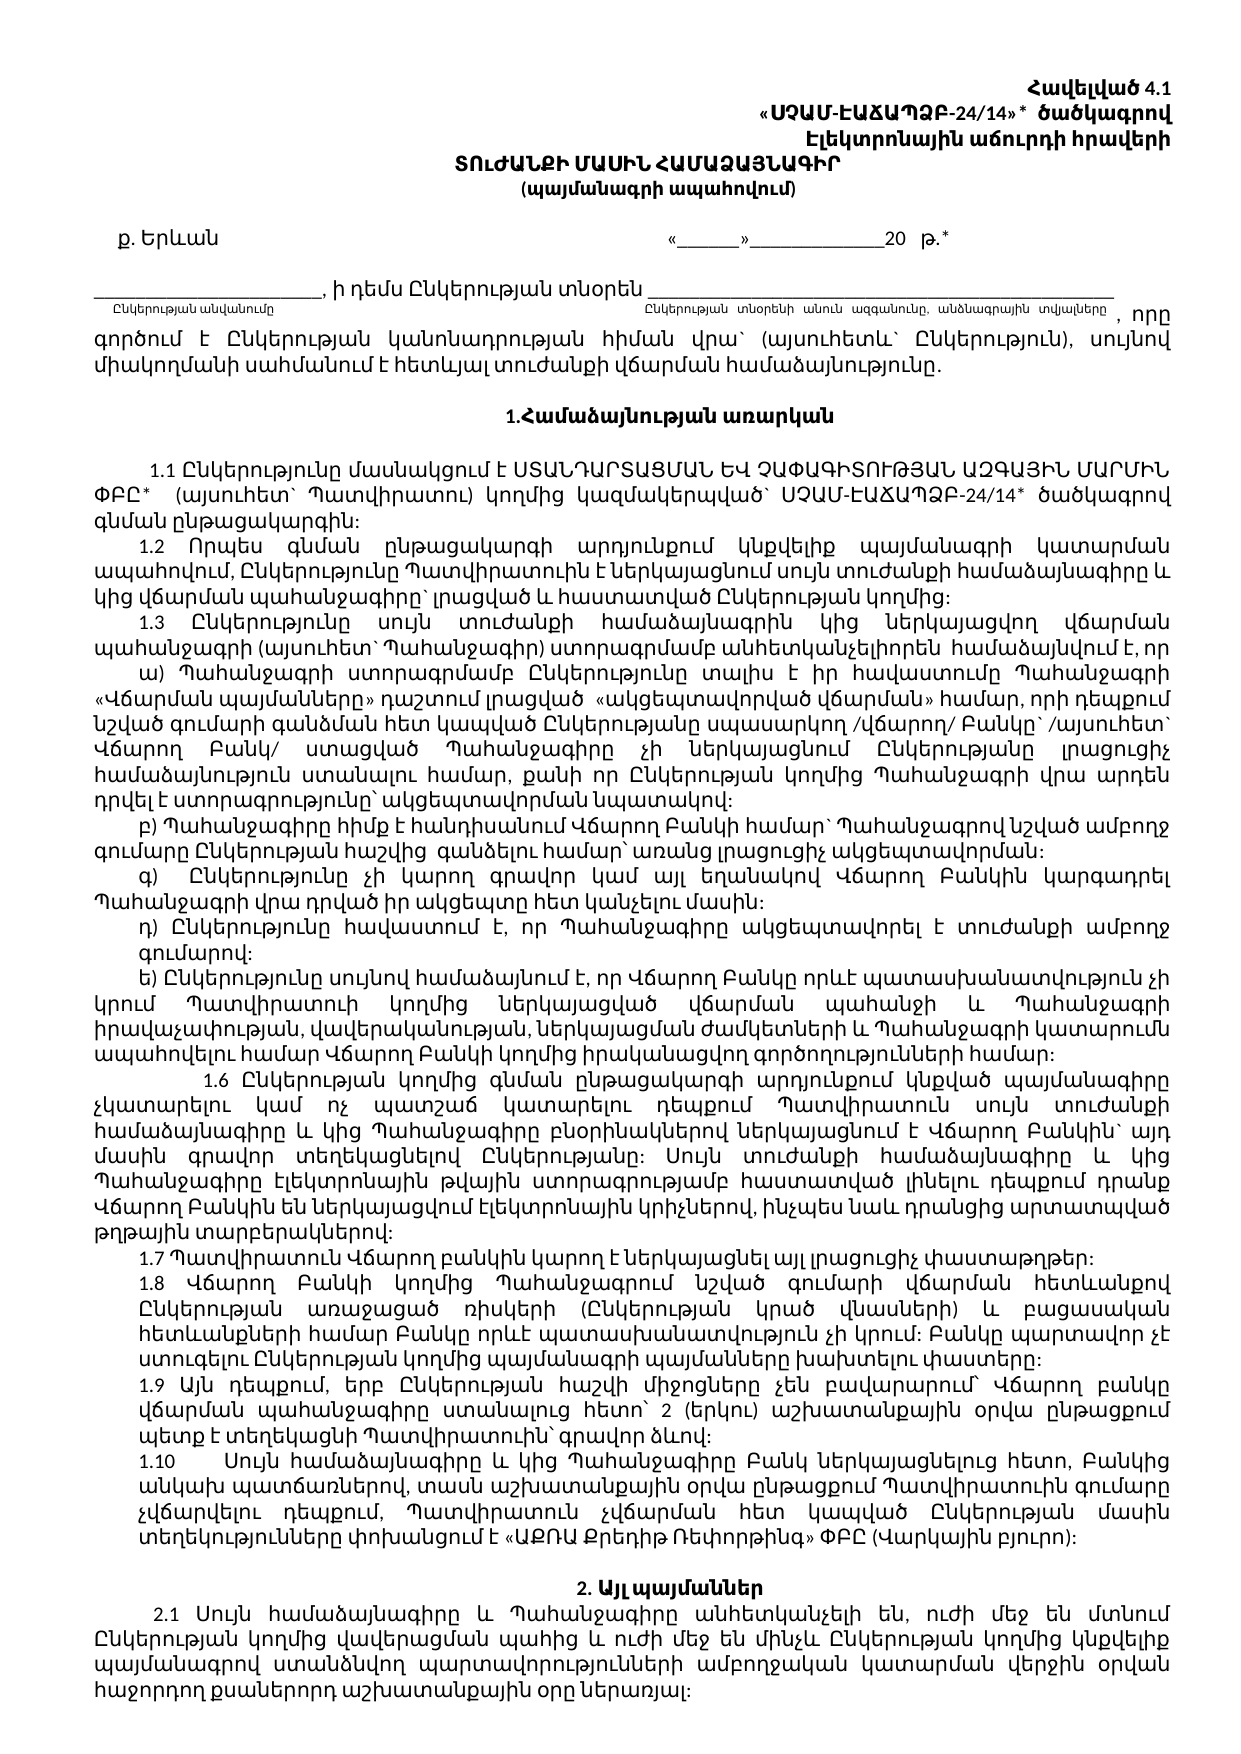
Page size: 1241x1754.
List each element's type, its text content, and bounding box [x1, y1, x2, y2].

text 1.10 Սույն համաձայնագիրը և կից Պահանջագիրը Բանկ ներկայացնելուց հետո, Բանկից անկախ պատճառներով, տասն աշխատանքային օրվա ընթացքում Պատվիրատուին գումարը չվճարվելու դեպքում, Պատվիրատուն չվճարման հետ կապված Ընկերության մասին տեղեկությունները փոխանցում է «ԱՔՌԱ Քրեդիթ Ռեփորթինգ» ՓԲԸ (Վարկային բյուրո): [138, 1448, 1171, 1550]
text ե) Ընկերությունը սույնով համաձայնում է, որ Վճարող Բանկը որևէ պատասխանատվություն չի կրում Պատվիրատուի կողմից ներկայացված վճարման պահանջի և Պահանջագրի իրավաչափության, վավերականության, ներկայացման ժամկետների և Պահանջագրի կատարումն ապահովելու համար Վճարող Բանկի կողմից իրականացվող գործողությունների համար: [94, 965, 1171, 1067]
text դ) Ընկերությունը հավաստում է, որ Պահանջագիրը ակցեպտավորել է տուժանքի ամբողջ գումարով: [138, 914, 1171, 965]
text Ընկերության անվանումը Ընկերության տնօրենի անուն ազգանունը, անձնագրային տվյալները , որը գործում է Ընկերության կանոնադրության հիման վրա` (այսուհետև` Ընկերություն), սույնով միակողմանի սահմանում է հետևյալ տուժանքի վճարման համաձայնությունը. [94, 301, 1171, 377]
text Էլեկտրոնային աճուրդի հրավերի [94, 126, 1171, 151]
text 1.3 Ընկերությունը սույն տուժանքի համաձայնագրին կից ներկայացվող վճարման պահանջագրի (այսուհետ` Պահանջագիր) ստորագրմամբ անհետկանչելիորեն համաձայնվում է, որ [94, 609, 1171, 660]
text 2.1 Սույն համաձայնագիրը և Պահանջագիրը անհետկանչելի են, ուժի մեջ են մտնում Ընկերության կողմից վավերացման պահից և ուժի մեջ են մինչև Ընկերության կողմից կնքվելիք պայմանագրով ստանձնվող պարտավորությունների ամբողջական կատարման վերջին օրվան հաջորդող քսաներորդ աշխատանքային օրը ներառյալ: [94, 1601, 1171, 1702]
text բ) Պահանջագիրը հիմք է հանդիսանում Վճարող Բանկի համար` Պահանջագրով նշված ամբողջ գումարը Ընկերության հաշվից գանձելու համար՝ առանց լրացուցիչ ակցեպտավորման: [94, 813, 1171, 864]
text 1.Համաձայնության առարկան [169, 403, 1171, 428]
text ա) Պահանջագրի ստորագրմամբ Ընկերությունը տալիս է իր հավաստումը Պահանջագրի «Վճարման պայմանները» դաշտում լրացված «ակցեպտավորված վճարման» համար, որի դեպքում նշված գումարի գանձման հետ կապված Ընկերությանը սպասարկող /վճարող/ Բանկը` /այսուհետ` Վճարող Բանկ/ ստացված Պահանջագիրը չի ներկայացնում Ընկերությանը լրացուցիչ համաձայնություն ստանալու համար, քանի որ Ընկերության կողմից Պահանջագրի վրա արդեն դրվել է ստորագրությունը՝ ակցեպտավորման նպատակով: [94, 660, 1171, 813]
text գ) Ընկերությունը չի կարող գրավոր կամ այլ եղանակով Վճարող Բանկին կարգադրել Պահանջագրի վրա դրված իր ակցեպտը հետ կանչելու մասին: [94, 864, 1171, 914]
text «ՍՉԱՄ-ԷԱՃԱՊՁԲ-24/14»* ծածկագրով [94, 100, 1171, 126]
text Հավելված 4.1 [94, 75, 1171, 100]
text 1.2 Որպես գնման ընթացակարգի արդյունքում կնքվելիք պայմանագրի կատարման ապահովում, Ընկերությունը Պատվիրատուին է ներկայացնում սույն տուժանքի համաձայնագիրը և կից վճարման պահանջագիրը` լրացված և հաստատված Ընկերության կողմից: [94, 533, 1171, 609]
text 1.1 Ընկերությունը մասնակցում է ՍՏԱՆԴԱՐՏԱՑՄԱՆ ԵՎ ՉԱՓԱԳԻՏՈՒԹՅԱՆ ԱԶԳԱՅԻՆ ՄԱՐՄԻՆ ՓԲԸ* (այսուհետ` Պատվիրատու) կողմից կազմակերպված` ՍՉԱՄ-ԷԱՃԱՊՁԲ-24/14* ծածկագրով գնման ընթացակարգին: [94, 457, 1171, 533]
text ք. Երևան «______»_____________20 թ.* [94, 225, 1171, 250]
text ______________________, ի դեմս Ընկերության տնօրեն _____________________________________________ [94, 276, 1171, 301]
text 2. Այլ պայմաններ [169, 1575, 1171, 1601]
text 1.6 Ընկերության կողմից գնման ընթացակարգի արդյունքում կնքված պայմանագիրը չկատարելու կամ ոչ պատշաճ կատարելու դեպքում Պատվիրատուն սույն տուժանքի համաձայնագիրը և կից Պահանջագիրը բնօրինակներով ներկայացնում է Վճարող Բանկին` այդ մասին գրավոր տեղեկացնելով Ընկերությանը: Սույն տուժանքի համաձայնագիրը և կից Պահանջագիրը էլեկտրոնային թվային ստորագրությամբ հաստատված լինելու դեպքում դրանք Վճարող Բանկին են ներկայացվում էլեկտրոնային կրիչներով, ինչպես նաև դրանցից արտատպված թղթային տարբերակներով: [94, 1067, 1171, 1245]
text 1.8 Վճարող Բանկի կողմից Պահանջագրում նշված գումարի վճարման հետևանքով Ընկերության առաջացած ռիսկերի (Ընկերության կրած վնասների) և բացասական հետևանքների համար Բանկը որևէ պատասխանատվություն չի կրում: Բանկը պարտավոր չէ ստուգելու Ընկերության կողմից պայմանագրի պայմանները խախտելու փաստերը: [138, 1270, 1171, 1372]
text 1.9 Այն դեպքում, երբ Ընկերության հաշվի միջոցները չեն բավարարում՝ Վճարող բանկը վճարման պահանջագիրը ստանալուց հետո՝ 2 (երկու) աշխատանքային օրվա ընթացքում պետք է տեղեկացնի Պատվիրատուին՝ գրավոր ձևով: [138, 1372, 1171, 1448]
text 1.7 Պատվիրատուն Վճարող բանկին կարող է ներկայացնել այլ լրացուցիչ փաստաթղթեր: [138, 1245, 1171, 1270]
text ՏՈւԺԱՆՔԻ ՄԱՍԻՆ ՀԱՄԱՁԱՅՆԱԳԻՐ [94, 151, 1171, 177]
text (պայմանագրի ապահովում) [94, 177, 1171, 199]
